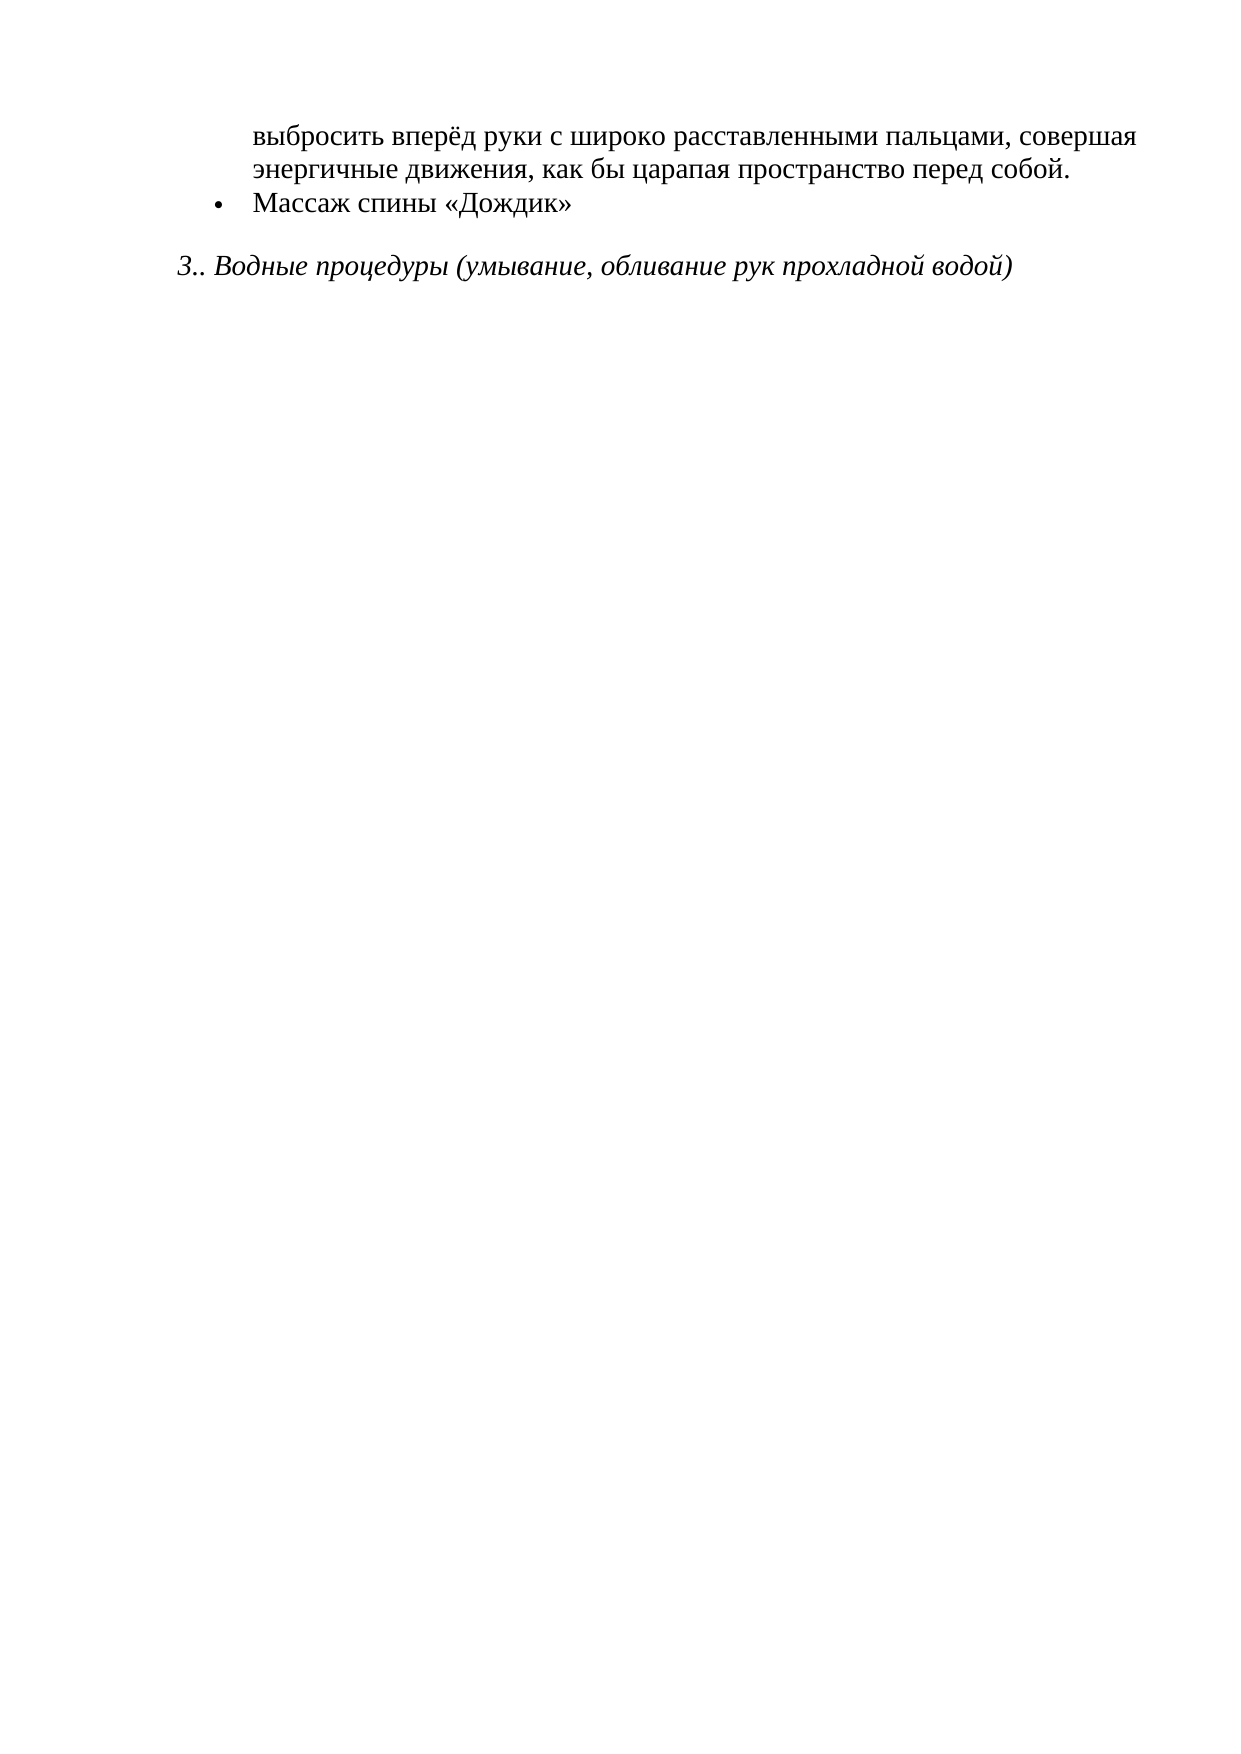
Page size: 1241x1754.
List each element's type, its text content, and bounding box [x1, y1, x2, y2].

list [215, 118, 1152, 185]
text 3.. Водные процедуры (умывание, обливание рук прохладной водой) [177, 248, 1152, 281]
list Массаж спины «Дождик» [215, 185, 1152, 219]
